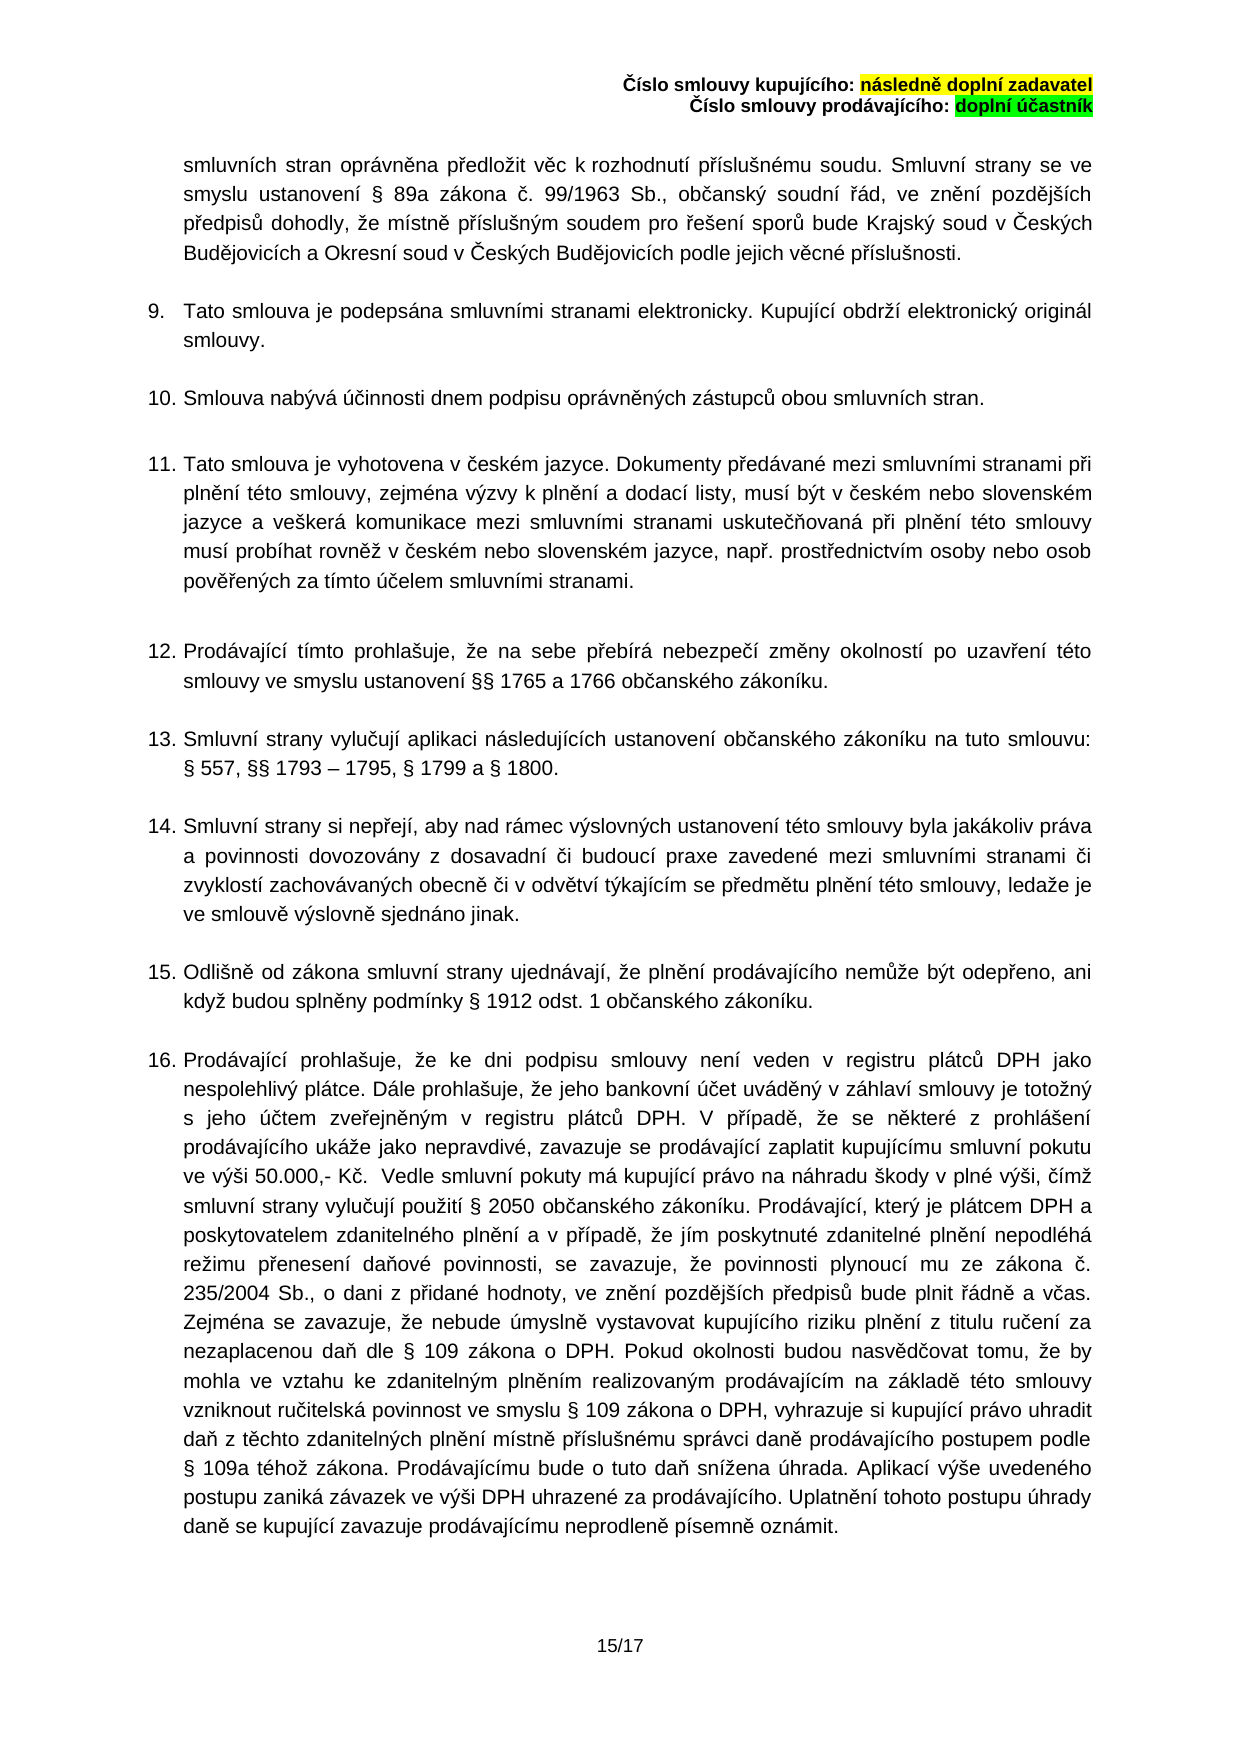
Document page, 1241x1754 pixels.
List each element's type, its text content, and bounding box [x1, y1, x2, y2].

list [148, 148, 1093, 264]
list Smlouva nabývá účinnosti dnem podpisu oprávněných zástupců obou smluvních stran. [148, 381, 1093, 410]
list Prodávající prohlašuje, že ke dni podpisu smlouvy není veden v registru plátců DPH jako nespolehlivý plátce. Dále prohlašuje, že jeho bankovní účet uváděný v záhlaví smlouvy je totožný s jeho účtem zveřejněným v registru plátců DPH. V případě, že se některé z prohlášení prodávajícího ukáže jako nepravdivé, zavazuje se prodávající zaplatit kupujícímu smluvní pokutu ve výši 50.000,- Kč. Vedle smluvní pokuty má kupující právo na náhradu škody v plné výši, čímž smluvní strany vylučují použití § 2050 občanského zákoníku. Prodávající, který je plátcem DPH a poskytovatelem zdanitelného plnění a v případě, že jím poskytnuté zdanitelné plnění nepodléhá režimu přenesení daňové povinnosti, se zavazuje, že povinnosti plynoucí mu ze zákona č. 235/2004 Sb., o dani z přidané hodnoty, ve znění pozdějších předpisů bude plnit řádně a včas. Zejména se zavazuje, že nebude úmyslně vystavovat kupujícího riziku plnění z titulu ručení za nezaplacenou daň dle § 109 zákona o DPH. Pokud okolnosti budou nasvědčovat tomu, že by mohla ve vztahu ke zdanitelným plněním realizovaným prodávajícím na základě této smlouvy vzniknout ručitelská povinnost ve smyslu § 109 zákona o DPH, vyhrazuje si kupující právo uhradit daň z těchto zdanitelných plnění místně příslušnému správci daně prodávajícího postupem podle § 109a téhož zákona. Prodávajícímu bude o tuto daň snížena úhrada. Aplikací výše uvedeného postupu zaniká závazek ve výši DPH uhrazené za prodávajícího. Uplatnění tohoto postupu úhrady daně se kupující zavazuje prodávajícímu neprodleně písemně oznámit. [148, 1042, 1093, 1538]
list Smluvní strany vylučují aplikaci následujících ustanovení občanského zákoníku na tuto smlouvu: § 557, §§ 1793 – 1795, § 1799 a § 1800. [148, 722, 1093, 780]
list Tato smlouva je podepsána smluvními stranami elektronicky. Kupující obdrží elektronický originál smlouvy. [148, 293, 1093, 352]
list Tato smlouva je vyhotovena v českém jazyce. Dokumenty předávané mezi smluvními stranami při plnění této smlouvy, zejména výzvy k plnění a dodací listy, musí být v českém nebo slovenském jazyce a veškerá komunikace mezi smluvními stranami uskutečňovaná při plnění této smlouvy musí probíhat rovněž v českém nebo slovenském jazyce, např. prostřednictvím osoby nebo osob pověřených za tímto účelem smluvními stranami. [148, 447, 1093, 592]
list Prodávající tímto prohlašuje, že na sebe přebírá nebezpečí změny okolností po uzavření této smlouvy ve smyslu ustanovení §§ 1765 a 1766 občanského zákoníku. [148, 634, 1093, 692]
list Odlišně od zákona smluvní strany ujednávají, že plnění prodávajícího nemůže být odepřeno, ani když budou splněny podmínky § 1912 odst. 1 občanského zákoníku. [148, 955, 1093, 1013]
list Smluvní strany si nepřejí, aby nad rámec výslovných ustanovení této smlouvy byla jakákoliv práva a povinnosti dovozovány z dosavadní či budoucí praxe zavedené mezi smluvními stranami či zvyklostí zachovávaných obecně či v odvětví týkajícím se předmětu plnění této smlouvy, ledaže je ve smlouvě výslovně sjednáno jinak. [148, 809, 1093, 926]
